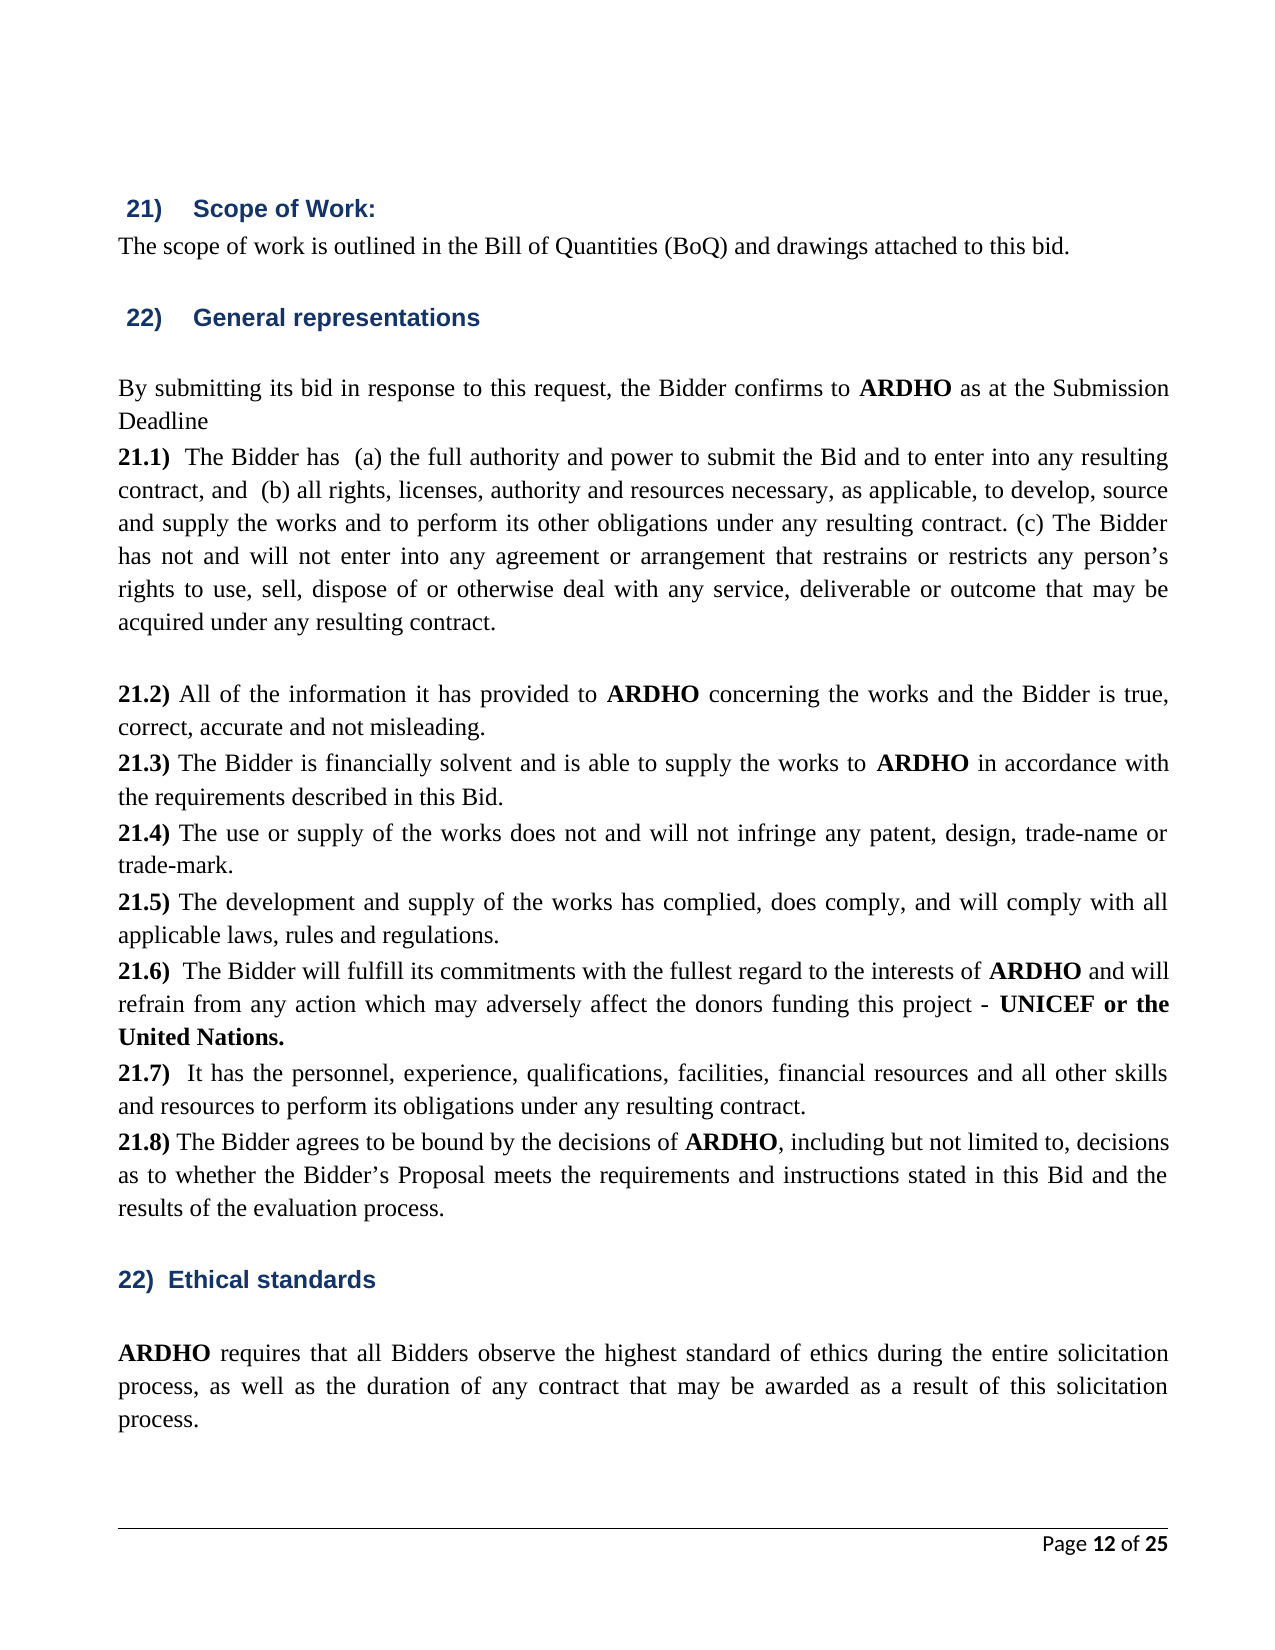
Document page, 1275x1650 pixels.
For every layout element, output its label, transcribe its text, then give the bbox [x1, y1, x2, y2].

subtitle 22) Ethical standards [118, 1265, 1169, 1294]
text 21.3) The Bidder is financially solvent and is able to supply the works to ARDHO in accordance with the requirements described in this Bid. [118, 748, 1169, 810]
text 21.8) The Bidder agrees to be bound by the decisions of ARDHO, including but not limited to, decisions as to whether the Bidder’s Proposal meets the requirements and instructions stated in this Bid and the results of the evaluation process. [118, 1127, 1169, 1222]
subtitle General representations [126, 303, 1168, 332]
text 21.2) All of the information it has provided to ARDHO concerning the works and the Bidder is true, correct, accurate and not misleading. [118, 679, 1169, 741]
text By submitting its bid in response to this request, the Bidder confirms to ARDHO as at the Submission Deadline [118, 373, 1169, 435]
subtitle Scope of Work: [126, 194, 1168, 223]
text 21.7) It has the personnel, experience, qualifications, facilities, financial resources and all other skills and resources to perform its obligations under any resulting contract. [118, 1058, 1169, 1119]
text ARDHO requires that all Bidders observe the highest standard of ethics during the entire solicitation process, as well as the duration of any contract that may be awarded as a result of this solicitation process. [118, 1338, 1169, 1433]
text 21.4) The use or supply of the works does not and will not infringe any patent, design, trade-name or trade-mark. [118, 818, 1169, 879]
text 21.5) The development and supply of the works has complied, does comply, and will comply with all applicable laws, rules and regulations. [118, 887, 1169, 948]
text The scope of work is outlined in the Bill of Quantities (BoQ) and drawings attached to this bid. [118, 231, 1169, 260]
text 21.1) The Bidder has (a) the full authority and power to submit the Bid and to enter into any resulting contract, and (b) all rights, licenses, authority and resources necessary, as applicable, to develop, source and supply the works and to perform its other obligations under any resulting contract. (c) The Bidder has not and will not enter into any agreement or arrangement that restrains or restricts any person’s rights to use, sell, dispose of or otherwise deal with any service, deliverable or outcome that may be acquired under any resulting contract. [118, 442, 1169, 636]
text 21.6) The Bidder will fulfill its commitments with the fullest regard to the interests of ARDHO and will refrain from any action which may adversely affect the donors funding this project - UNICEF or the United Nations. [118, 956, 1169, 1051]
